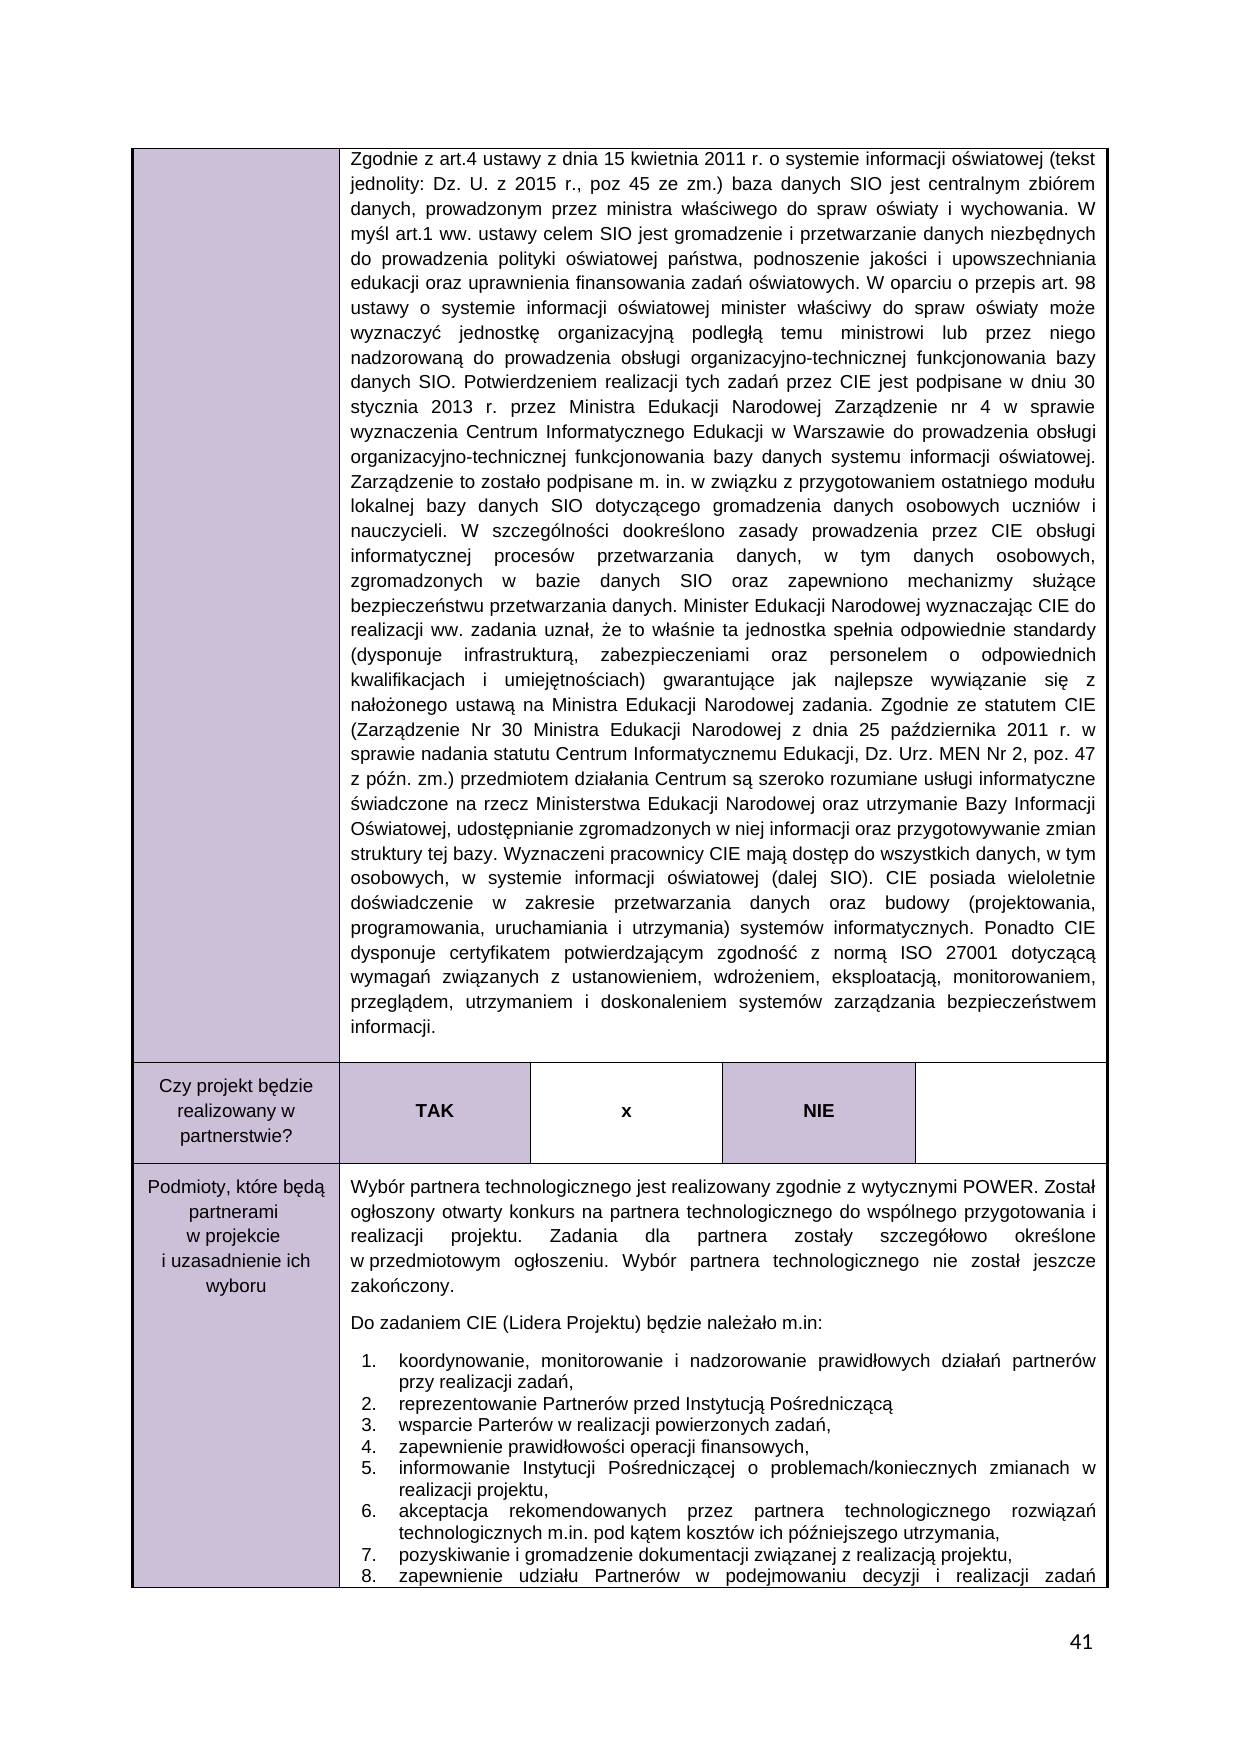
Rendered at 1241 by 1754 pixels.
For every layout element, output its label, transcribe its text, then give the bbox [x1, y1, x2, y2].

table_cell [916, 1063, 1106, 1163]
table_cell NIE [723, 1063, 915, 1163]
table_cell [340, 149, 1106, 1062]
table_cell TAK [340, 1063, 530, 1163]
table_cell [134, 149, 339, 1062]
table_cell x [531, 1063, 722, 1163]
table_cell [340, 1164, 1106, 1587]
table_cell Czy projekt będzie realizowany w partnerstwie? [134, 1063, 339, 1163]
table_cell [134, 1164, 339, 1587]
